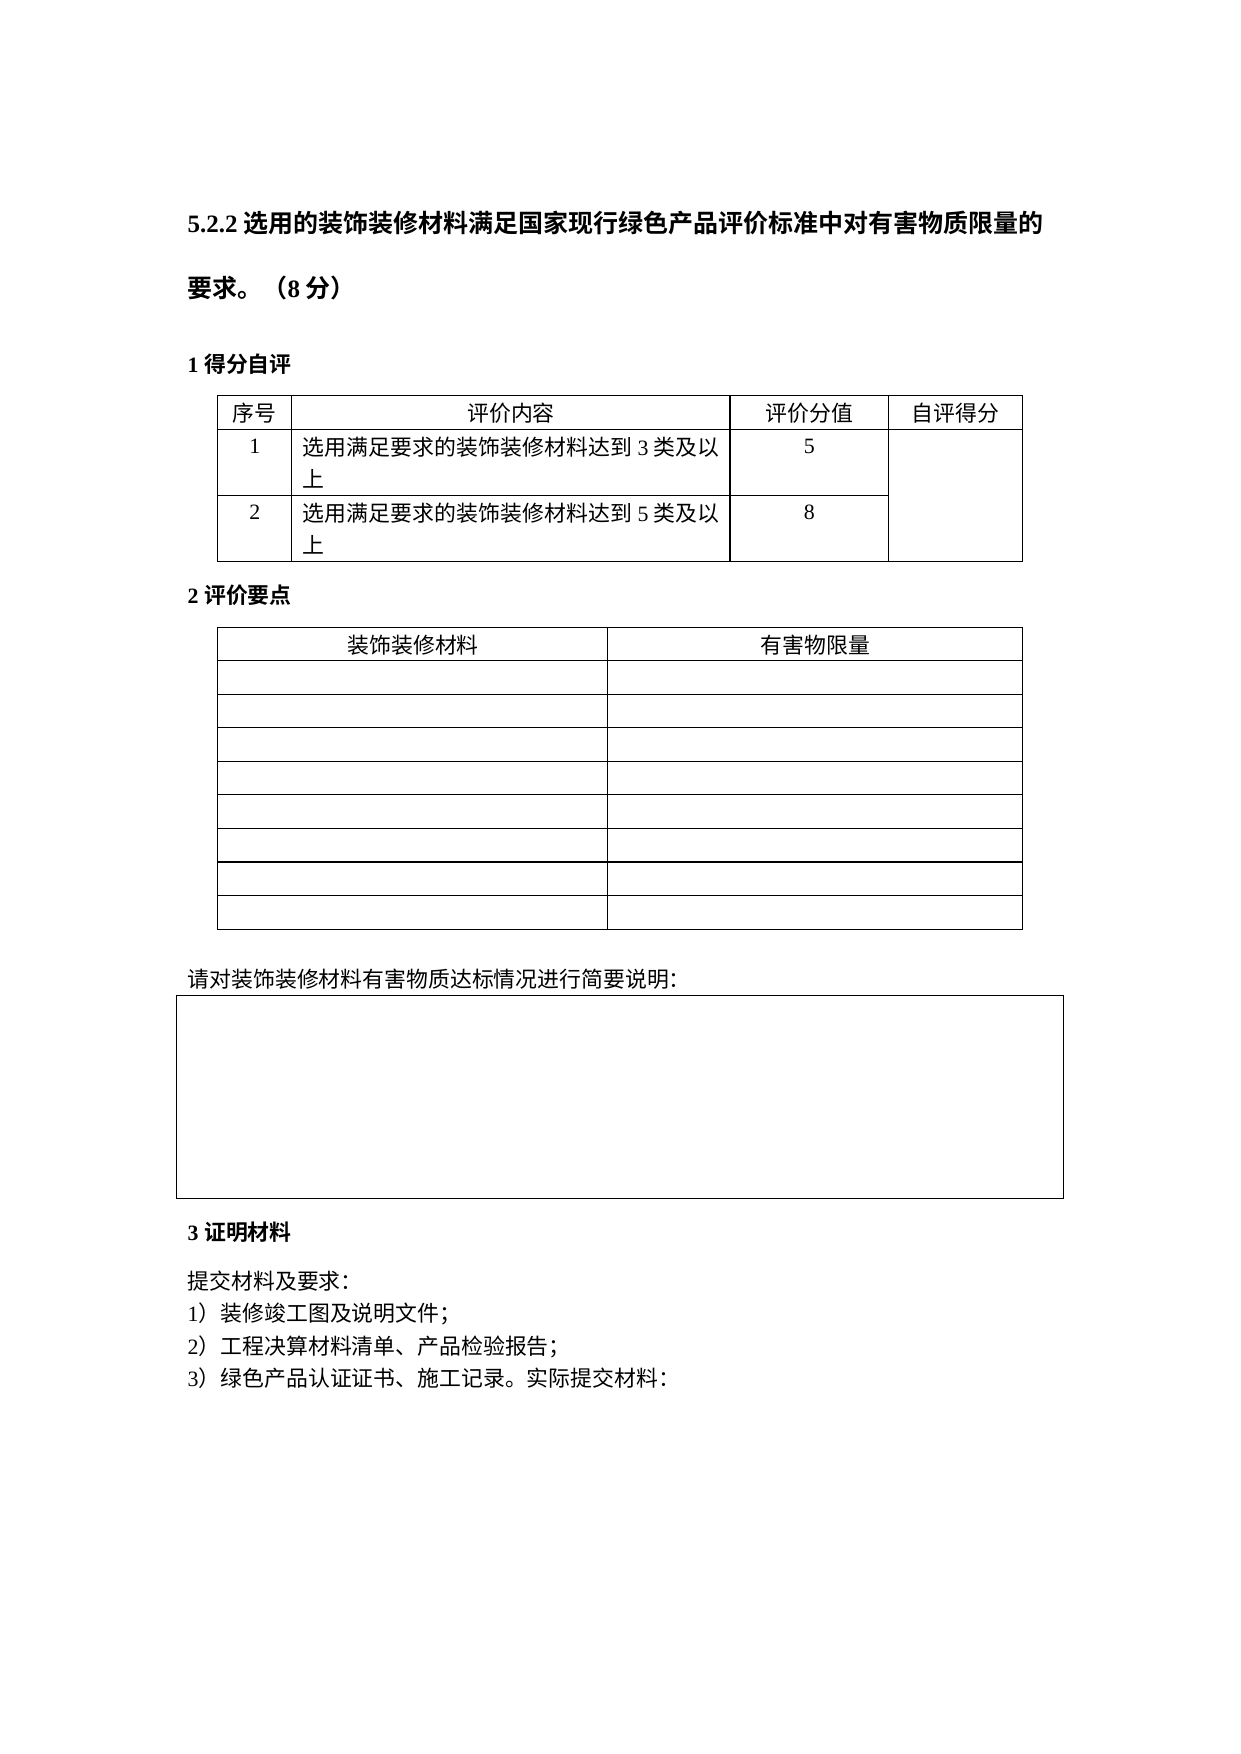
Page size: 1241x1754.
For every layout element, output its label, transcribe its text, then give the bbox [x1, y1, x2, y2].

table_cell [608, 661, 1022, 694]
text 3 证明材料 [187, 1215, 1053, 1247]
table_cell 8 [731, 496, 888, 561]
text 2 评价要点 [187, 578, 1053, 610]
table_cell [889, 430, 1022, 561]
text 2）工程决算材料清单、产品检验报告； [187, 1328, 1053, 1361]
text 请对装饰装修材料有害物质达标情况进行简要说明： [187, 962, 1053, 994]
table_cell [218, 863, 607, 895]
table_cell 选用满足要求的装饰装修材料达到3类及以上 [292, 430, 729, 494]
table_cell [218, 661, 607, 694]
table_cell [218, 795, 607, 828]
table_cell [608, 728, 1022, 761]
table_cell 5 [731, 430, 888, 494]
table_header [177, 996, 1063, 1197]
table_cell [218, 695, 607, 727]
table_header 评价分值 [731, 396, 888, 428]
table_header 序号 [218, 396, 291, 428]
subtitle 5.2.2 选用的装饰装修材料满足国家现行绿色产品评价标准中对有害物质限量的要求。（8分） [187, 189, 1053, 319]
table_header 有害物限量 [608, 628, 1022, 660]
table_cell [218, 896, 607, 928]
text 3）绿色产品认证证书、施工记录。实际提交材料： [187, 1361, 1053, 1393]
table_cell 2 [218, 496, 291, 561]
table_cell [608, 896, 1022, 928]
table_cell [218, 728, 607, 761]
table_header 装饰装修材料 [218, 628, 607, 660]
table_cell [608, 795, 1022, 828]
text 1）装修竣工图及说明文件； [187, 1296, 1053, 1328]
table_cell 1 [218, 430, 291, 494]
text 提交材料及要求： [187, 1263, 1053, 1296]
table_header 自评得分 [889, 396, 1022, 428]
table_header 评价内容 [292, 396, 729, 428]
text 1 得分自评 [187, 346, 1053, 379]
table_cell [218, 762, 607, 794]
table_cell [608, 695, 1022, 727]
table_cell [608, 762, 1022, 794]
table_cell [608, 829, 1022, 861]
table_cell [218, 829, 607, 861]
table_cell [608, 863, 1022, 895]
table_cell 选用满足要求的装饰装修材料达到5类及以上 [292, 496, 729, 561]
